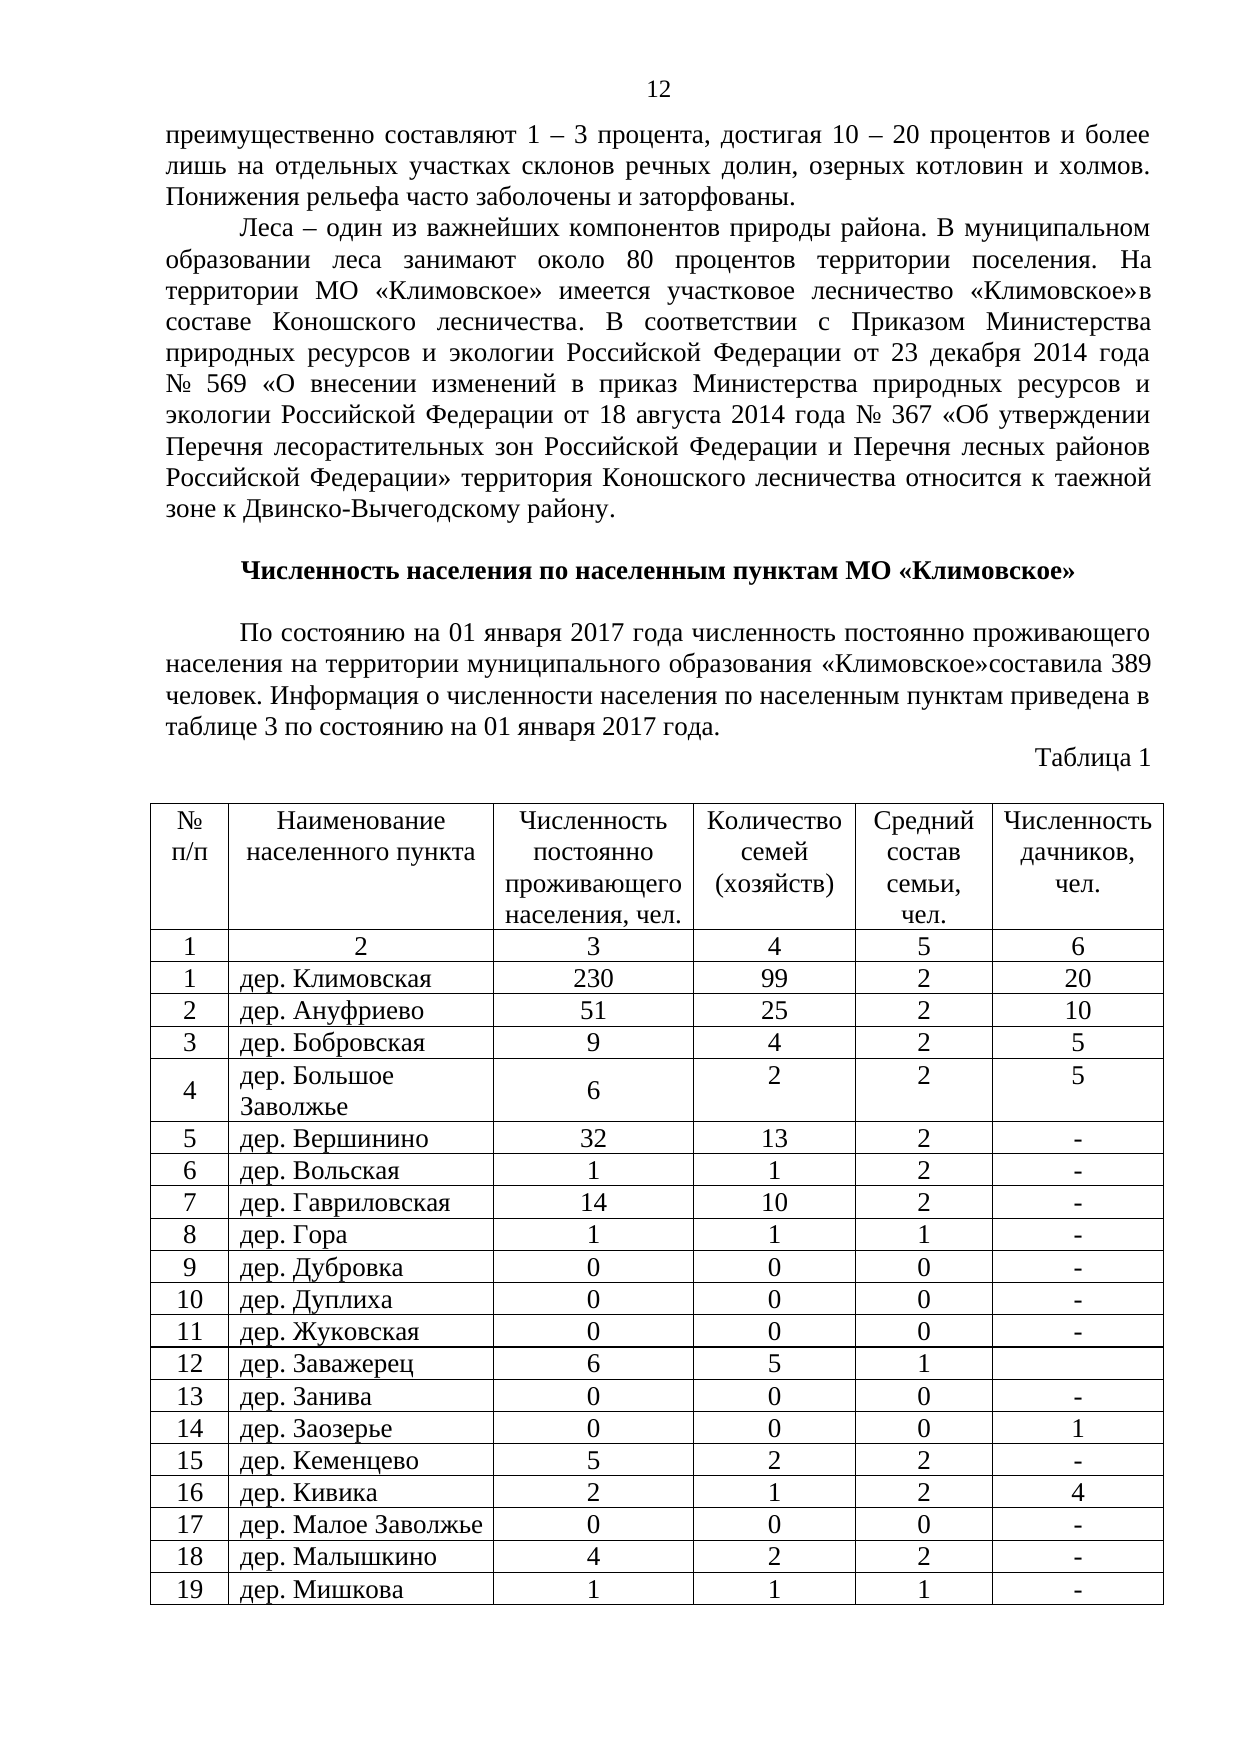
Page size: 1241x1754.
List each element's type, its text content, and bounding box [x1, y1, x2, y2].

table_cell 2 [856, 962, 992, 993]
table_cell - [993, 1251, 1163, 1282]
table_cell 1 [694, 1573, 855, 1604]
table_cell дер. Климовская [229, 962, 493, 993]
table_cell [993, 1348, 1163, 1378]
table_cell 1 [494, 1573, 693, 1604]
table_cell дер. Заозерье [229, 1412, 493, 1443]
table_cell 1 [694, 1476, 855, 1507]
table_cell дер. Вольская [229, 1154, 493, 1185]
table_cell 15 [151, 1444, 228, 1475]
table_cell - [993, 1315, 1163, 1346]
text Численность населения по населенным пунктам МО «Климовское» [165, 554, 1152, 585]
table_cell 7 [151, 1186, 228, 1218]
table_cell 6 [494, 1059, 693, 1121]
table_cell 2 [494, 1476, 693, 1507]
table_cell 9 [494, 1027, 693, 1058]
table_cell 0 [856, 1283, 992, 1314]
table_cell 9 [151, 1251, 228, 1282]
table_cell 3 [494, 930, 693, 961]
table_cell дер. Кивика [229, 1476, 493, 1507]
table_cell - [993, 1541, 1163, 1572]
table_cell 2 [856, 1186, 992, 1218]
table_cell - [993, 1444, 1163, 1475]
table_cell 1 [993, 1412, 1163, 1443]
table_cell 0 [694, 1508, 855, 1539]
table_header Численность постоянно проживающего населения, чел. [494, 804, 693, 929]
table_cell 5 [694, 1348, 855, 1378]
table_cell 0 [494, 1508, 693, 1539]
table_cell 2 [694, 1541, 855, 1572]
table_cell 25 [694, 994, 855, 1026]
table_cell 1 [151, 962, 228, 993]
table_cell 2 [856, 1059, 992, 1121]
table_header Средний состав семьи, чел. [856, 804, 992, 929]
table_cell 5 [993, 1059, 1163, 1121]
table_cell - [993, 1508, 1163, 1539]
table_cell 5 [494, 1444, 693, 1475]
table_cell 11 [151, 1315, 228, 1346]
table_cell 0 [494, 1380, 693, 1411]
text Леса – один из важнейших компонентов природы района. В муниципальном образовании леса занимают около 80 процентов территории поселения. На территории МО «Климовское» имеется участковое лесничество «Климовское»в составе Коношского лесничества. В соответствии с Приказом Министерства природных ресурсов и экологии Российской Федерации от 23 декабря 2014 года № 569 «О внесении изменений в приказ Министерства природных ресурсов и экологии Российской Федерации от 18 августа 2014 года № 367 «Об утверждении Перечня лесорастительных зон Российской Федерации и Перечня лесных районов Российской Федерации» территория Коношского лесничества относится к таежной зоне к Двинско-Вычегодскому району. [452, 461, 1152, 523]
table_cell 2 [856, 1027, 992, 1058]
table_cell 0 [856, 1380, 992, 1411]
table_cell 6 [151, 1154, 228, 1185]
table_cell 0 [694, 1283, 855, 1314]
table_cell 0 [856, 1508, 992, 1539]
text По состоянию на 01 января 2017 года численность постоянно проживающего населения на территории муниципального образования «Климовское»составила 389 человек. Информация о численности населения по населенным пунктам приведена в таблице 3 по состоянию на 01 января 2017 года. [165, 616, 1152, 741]
table_cell 0 [494, 1315, 693, 1346]
table_cell 2 [856, 1444, 992, 1475]
table_cell дер. Гавриловская [229, 1186, 493, 1218]
table_cell 4 [694, 1027, 855, 1058]
table_cell 18 [151, 1541, 228, 1572]
table_cell дер. Ануфриево [229, 994, 493, 1026]
table_cell 13 [151, 1380, 228, 1411]
table_cell дер. Малышкино [229, 1541, 493, 1572]
table_cell 2 [856, 1541, 992, 1572]
table_cell 0 [694, 1380, 855, 1411]
table_cell 1 [856, 1348, 992, 1378]
table_header № п/п [151, 804, 228, 929]
table_cell 0 [856, 1315, 992, 1346]
table_cell дер. Дубровка [229, 1251, 493, 1282]
table_cell 2 [856, 1154, 992, 1185]
table_cell 4 [993, 1476, 1163, 1507]
table_cell - [993, 1380, 1163, 1411]
table_cell 5 [151, 1122, 228, 1153]
table_cell 0 [494, 1283, 693, 1314]
table_cell 3 [151, 1027, 228, 1058]
table_cell 2 [856, 1476, 992, 1507]
table_cell 10 [151, 1283, 228, 1314]
table_cell 8 [151, 1219, 228, 1250]
table_cell 17 [151, 1508, 228, 1539]
table_cell дер. Бобровская [229, 1027, 493, 1058]
table_cell 2 [694, 1059, 855, 1121]
table_cell 4 [151, 1059, 228, 1121]
table_cell 12 [151, 1348, 228, 1378]
table_cell - [993, 1573, 1163, 1604]
table_header Наименование населенного пункта [229, 804, 493, 929]
table_cell 1 [151, 930, 228, 961]
table_cell 230 [494, 962, 693, 993]
table_cell дер. Кеменцево [229, 1444, 493, 1475]
table_cell 2 [694, 1444, 855, 1475]
table_cell дер. Вершинино [229, 1122, 493, 1153]
table_cell 14 [151, 1412, 228, 1443]
table_cell дер. Мишкова [229, 1573, 493, 1604]
table_cell 2 [229, 930, 493, 961]
table_cell 6 [494, 1348, 693, 1378]
table_cell 6 [993, 930, 1163, 961]
table_cell 51 [494, 994, 693, 1026]
table_cell 1 [494, 1154, 693, 1185]
table_cell 19 [151, 1573, 228, 1604]
text Леса – один из важнейших компонентов природы района. В муниципальном образовании леса занимают около 80 процентов территории поселения. На территории МО «Климовское» имеется участковое лесничество «Климовское»в составе Коношского лесничества. В соответствии с Приказом Министерства природных ресурсов и экологии Российской Федерации от 23 декабря 2014 года № 569 «О внесении изменений в приказ Министерства природных ресурсов и экологии Российской Федерации от 18 августа 2014 года № 367 «Об утверждении Перечня лесорастительных зон Российской Федерации и Перечня лесных районов Российской Федерации» территория Коношского лесничества относится к таежной зоне к Двинско-Вычегодскому району. [165, 212, 1152, 336]
table_cell 0 [694, 1251, 855, 1282]
table_cell - [993, 1219, 1163, 1250]
table_cell - [993, 1154, 1163, 1185]
table_cell 4 [494, 1541, 693, 1572]
table_cell дер. Заважерец [229, 1348, 493, 1378]
table_cell дер. Малое Заволжье [229, 1508, 493, 1539]
table_cell 1 [856, 1573, 992, 1604]
table_cell 14 [494, 1186, 693, 1218]
table_cell 0 [856, 1412, 992, 1443]
table_cell 32 [494, 1122, 693, 1153]
table_cell 5 [856, 930, 992, 961]
table_cell 2 [151, 994, 228, 1026]
table_cell дер. Жуковская [229, 1315, 493, 1346]
table_cell 2 [856, 994, 992, 1026]
table_cell 0 [494, 1412, 693, 1443]
table_cell - [993, 1122, 1163, 1153]
table_cell 5 [993, 1027, 1163, 1058]
table_cell 0 [856, 1251, 992, 1282]
text Таблица 1 [165, 741, 1152, 772]
table_cell 99 [694, 962, 855, 993]
table_cell 0 [694, 1315, 855, 1346]
table_cell 13 [694, 1122, 855, 1153]
table_header Количество семей (хозяйств) [694, 804, 855, 929]
table_cell 4 [694, 930, 855, 961]
table_cell 1 [694, 1219, 855, 1250]
table_cell 0 [694, 1412, 855, 1443]
table_cell 2 [856, 1122, 992, 1153]
table_cell 10 [694, 1186, 855, 1218]
table_cell дер. Большое Заволжье [229, 1059, 493, 1121]
table_header Численность дачников, чел. [993, 804, 1163, 929]
table_cell дер. Занива [229, 1380, 493, 1411]
table_cell - [993, 1186, 1163, 1218]
table_cell 10 [993, 994, 1163, 1026]
table_cell 1 [856, 1219, 992, 1250]
table_cell 16 [151, 1476, 228, 1507]
table_cell дер. Гора [229, 1219, 493, 1250]
table_cell 20 [993, 962, 1163, 993]
table_cell 1 [494, 1219, 693, 1250]
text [165, 118, 1152, 212]
table_cell 0 [494, 1251, 693, 1282]
table_cell - [993, 1283, 1163, 1314]
table_cell дер. Дуплиха [229, 1283, 493, 1314]
table_cell 1 [694, 1154, 855, 1185]
